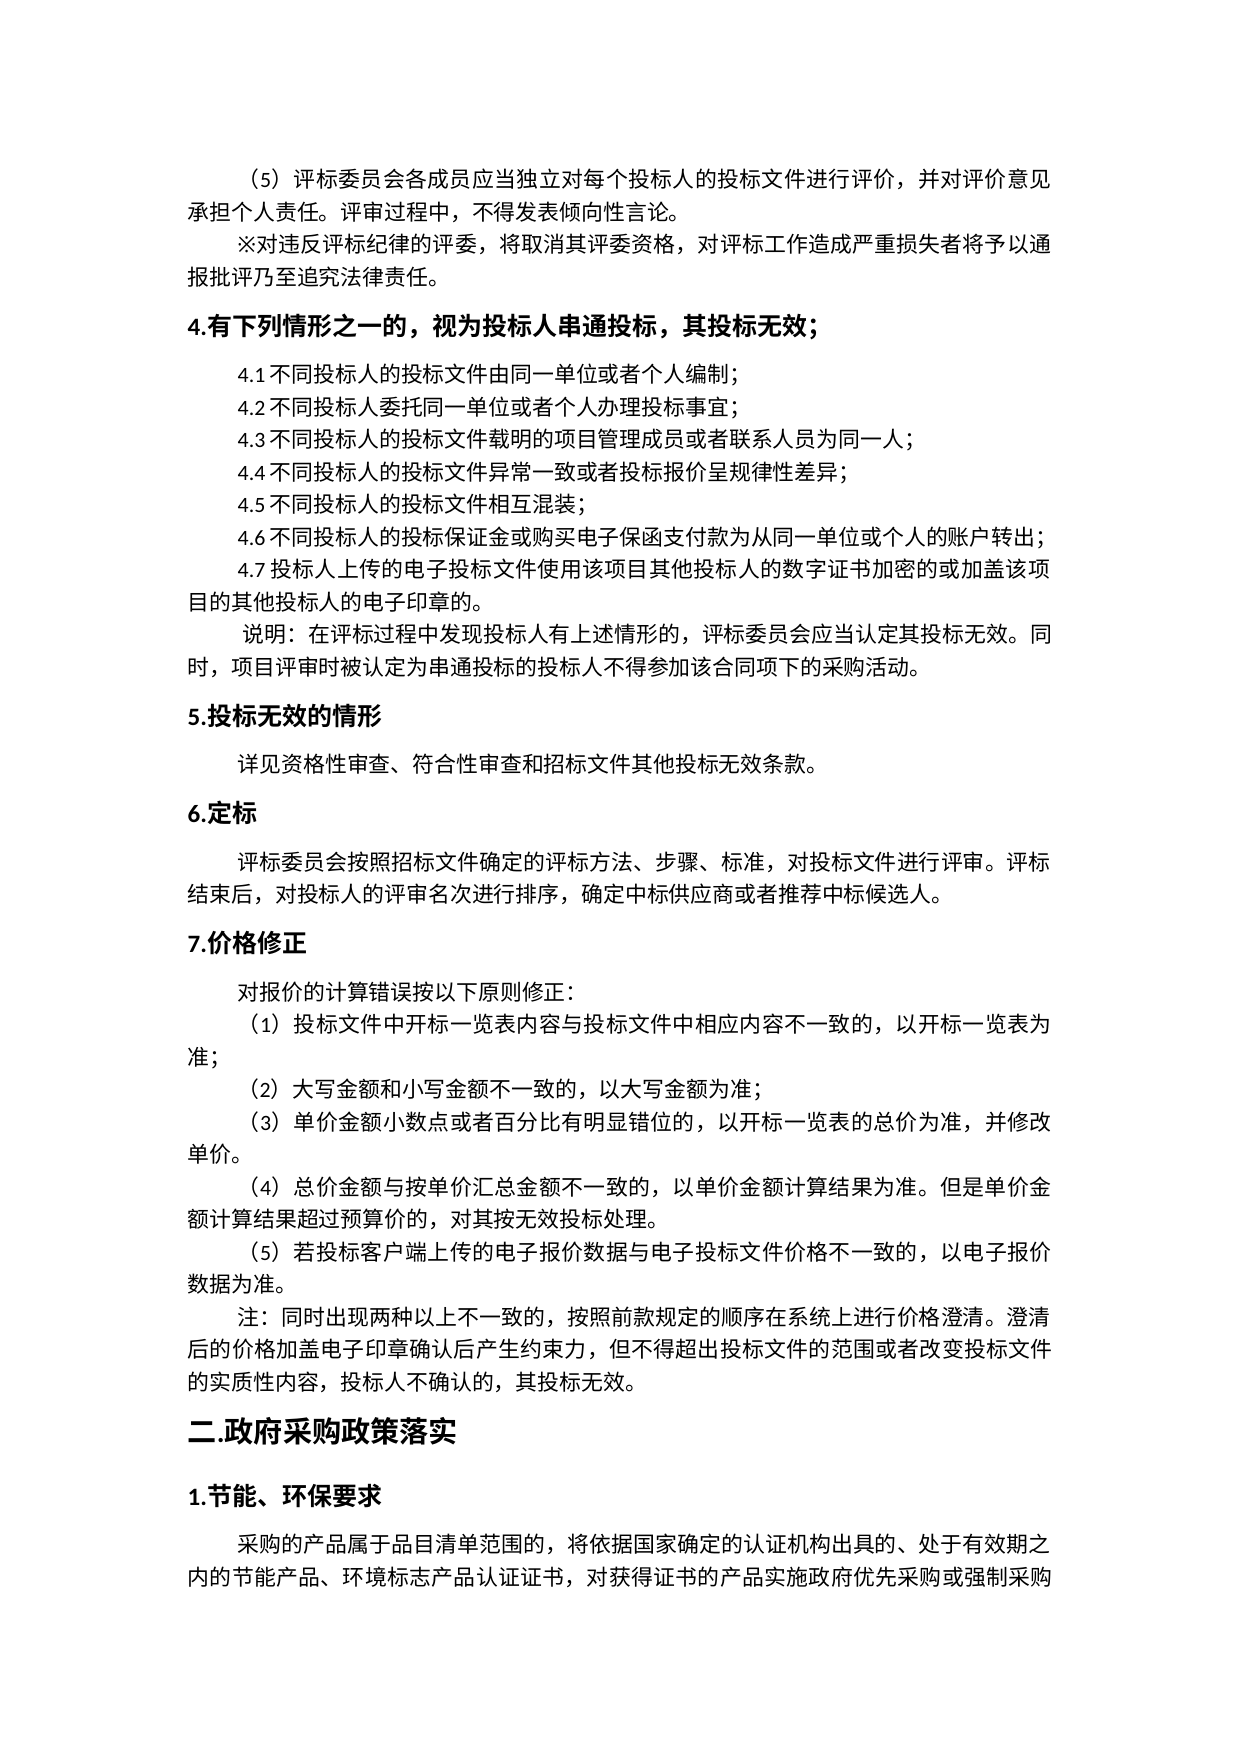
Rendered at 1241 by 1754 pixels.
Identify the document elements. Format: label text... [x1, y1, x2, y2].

text 4.3不同投标人的投标文件载明的项目管理成员或者联系人员为同一人； [187, 422, 1053, 454]
text 4.1不同投标人的投标文件由同一单位或者个人编制； [187, 357, 1053, 389]
text 对报价的计算错误按以下原则修正： [187, 974, 1053, 1007]
text 1.节能、环保要求 [187, 1462, 1053, 1527]
text 7.价格修正 [187, 909, 1053, 974]
text 4.7投标人上传的电子投标文件使用该项目其他投标人的数字证书加密的或加盖该项目的其他投标人的电子印章的。 [187, 552, 1053, 617]
text （3）单价金额小数点或者百分比有明显错位的，以开标一览表的总价为准，并修改单价。 [187, 1104, 1053, 1169]
text 4.2不同投标人委托同一单位或者个人办理投标事宜； [187, 389, 1053, 422]
text （5）评标委员会各成员应当独立对每个投标人的投标文件进行评价，并对评价意见承担个人责任。评审过程中，不得发表倾向性言论。 [187, 162, 1053, 227]
text 4.6不同投标人的投标保证金或购买电子保函支付款为从同一单位或个人的账户转出； [187, 519, 1053, 552]
text 评标委员会按照招标文件确定的评标方法、步骤、标准，对投标文件进行评审。评标结束后，对投标人的评审名次进行排序，确定中标供应商或者推荐中标候选人。 [187, 844, 1053, 909]
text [187, 1527, 1053, 1592]
text 4.4不同投标人的投标文件异常一致或者投标报价呈规律性差异； [187, 454, 1053, 487]
text （4）总价金额与按单价汇总金额不一致的，以单价金额计算结果为准。但是单价金额计算结果超过预算价的，对其按无效投标处理。 [187, 1169, 1053, 1234]
text ※对违反评标纪律的评委，将取消其评委资格，对评标工作造成严重损失者将予以通报批评乃至追究法律责任。 [187, 227, 1053, 292]
text 二.政府采购政策落实 [187, 1397, 1053, 1462]
text 4.有下列情形之一的，视为投标人串通投标，其投标无效； [187, 292, 1053, 357]
text 说明：在评标过程中发现投标人有上述情形的，评标委员会应当认定其投标无效。同时，项目评审时被认定为串通投标的投标人不得参加该合同项下的采购活动。 [187, 617, 1053, 682]
text 5.投标无效的情形 [187, 682, 1053, 747]
text 详见资格性审查、符合性审查和招标文件其他投标无效条款。 [187, 747, 1053, 779]
text 注：同时出现两种以上不一致的，按照前款规定的顺序在系统上进行价格澄清。澄清后的价格加盖电子印章确认后产生约束力，但不得超出投标文件的范围或者改变投标文件的实质性内容，投标人不确认的，其投标无效。 [187, 1299, 1053, 1397]
text （2）大写金额和小写金额不一致的，以大写金额为准； [187, 1072, 1053, 1104]
text 4.5不同投标人的投标文件相互混装； [187, 487, 1053, 519]
text （1）投标文件中开标一览表内容与投标文件中相应内容不一致的，以开标一览表为准； [187, 1007, 1053, 1072]
text （5）若投标客户端上传的电子报价数据与电子投标文件价格不一致的，以电子报价数据为准。 [187, 1234, 1053, 1299]
text 6.定标 [187, 779, 1053, 844]
